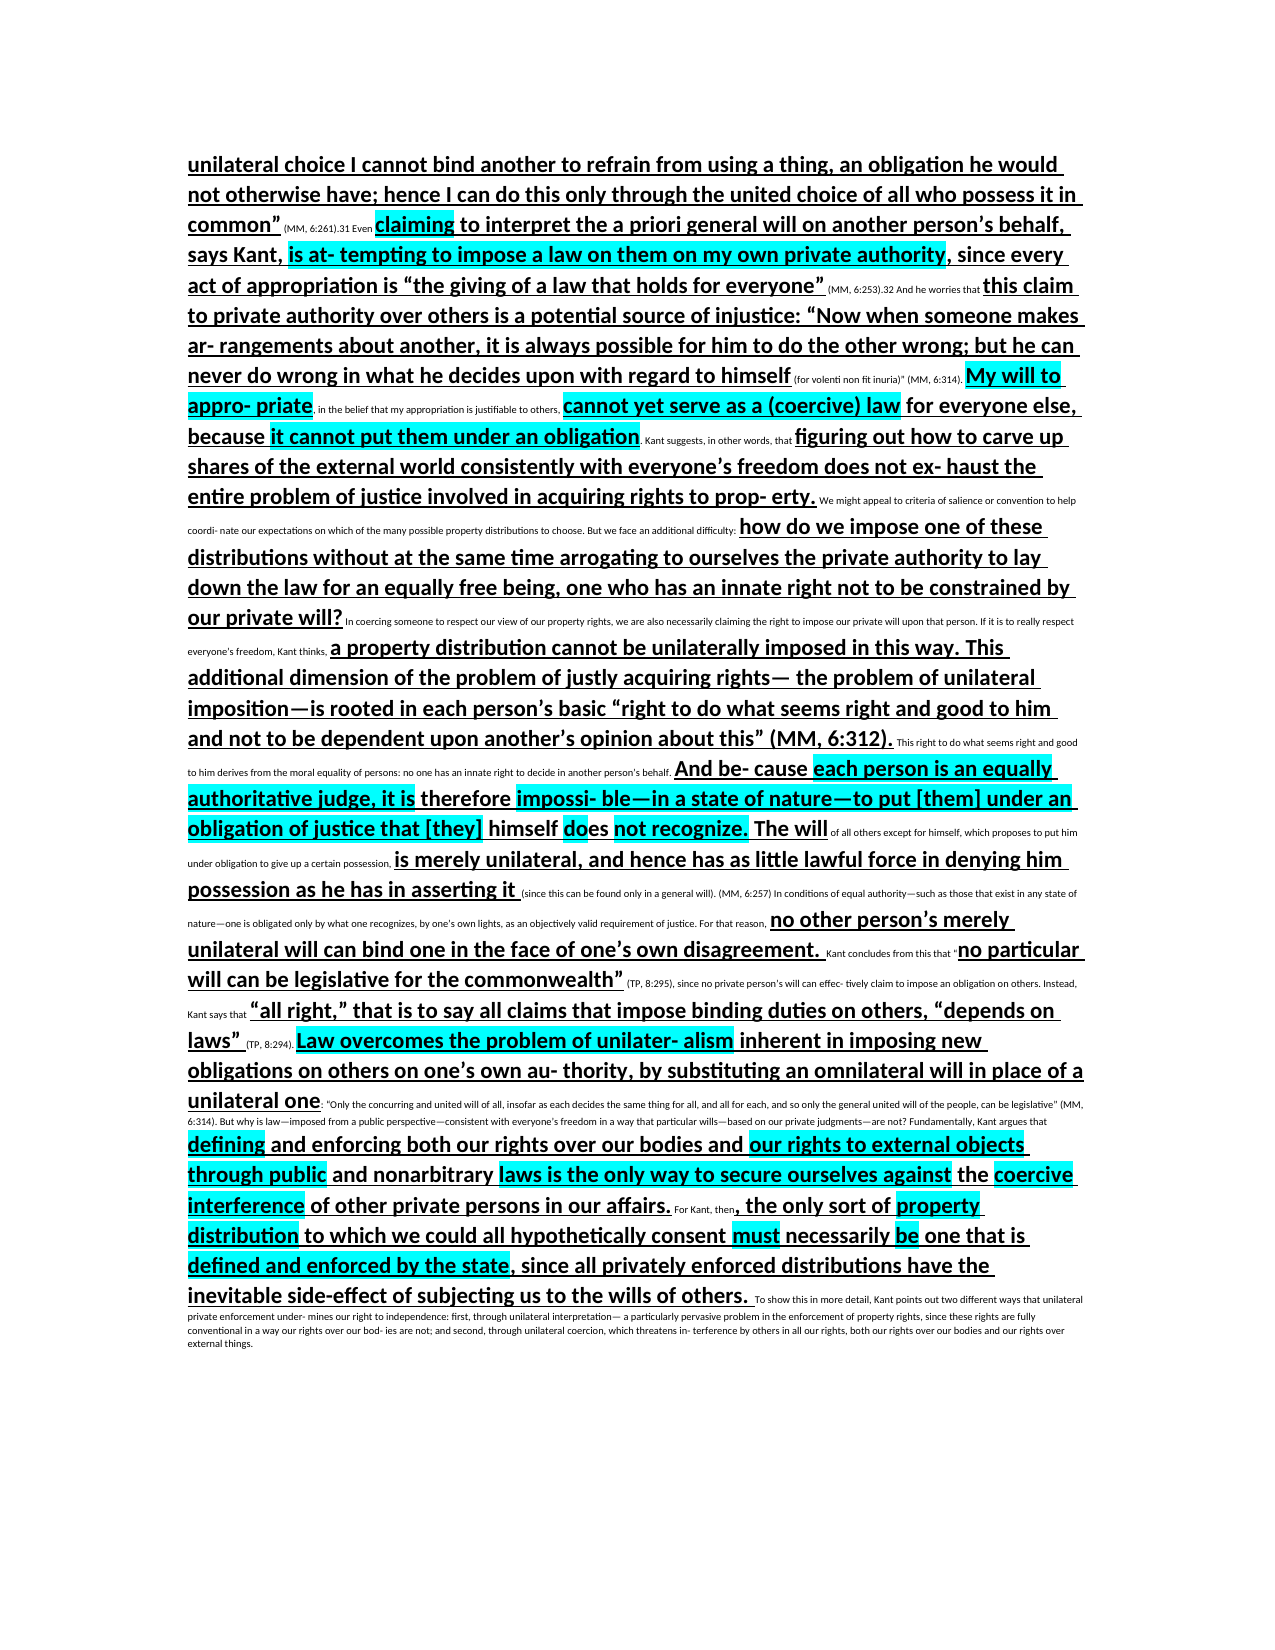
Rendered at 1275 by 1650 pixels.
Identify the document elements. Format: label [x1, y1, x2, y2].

text [187, 150, 1087, 1350]
